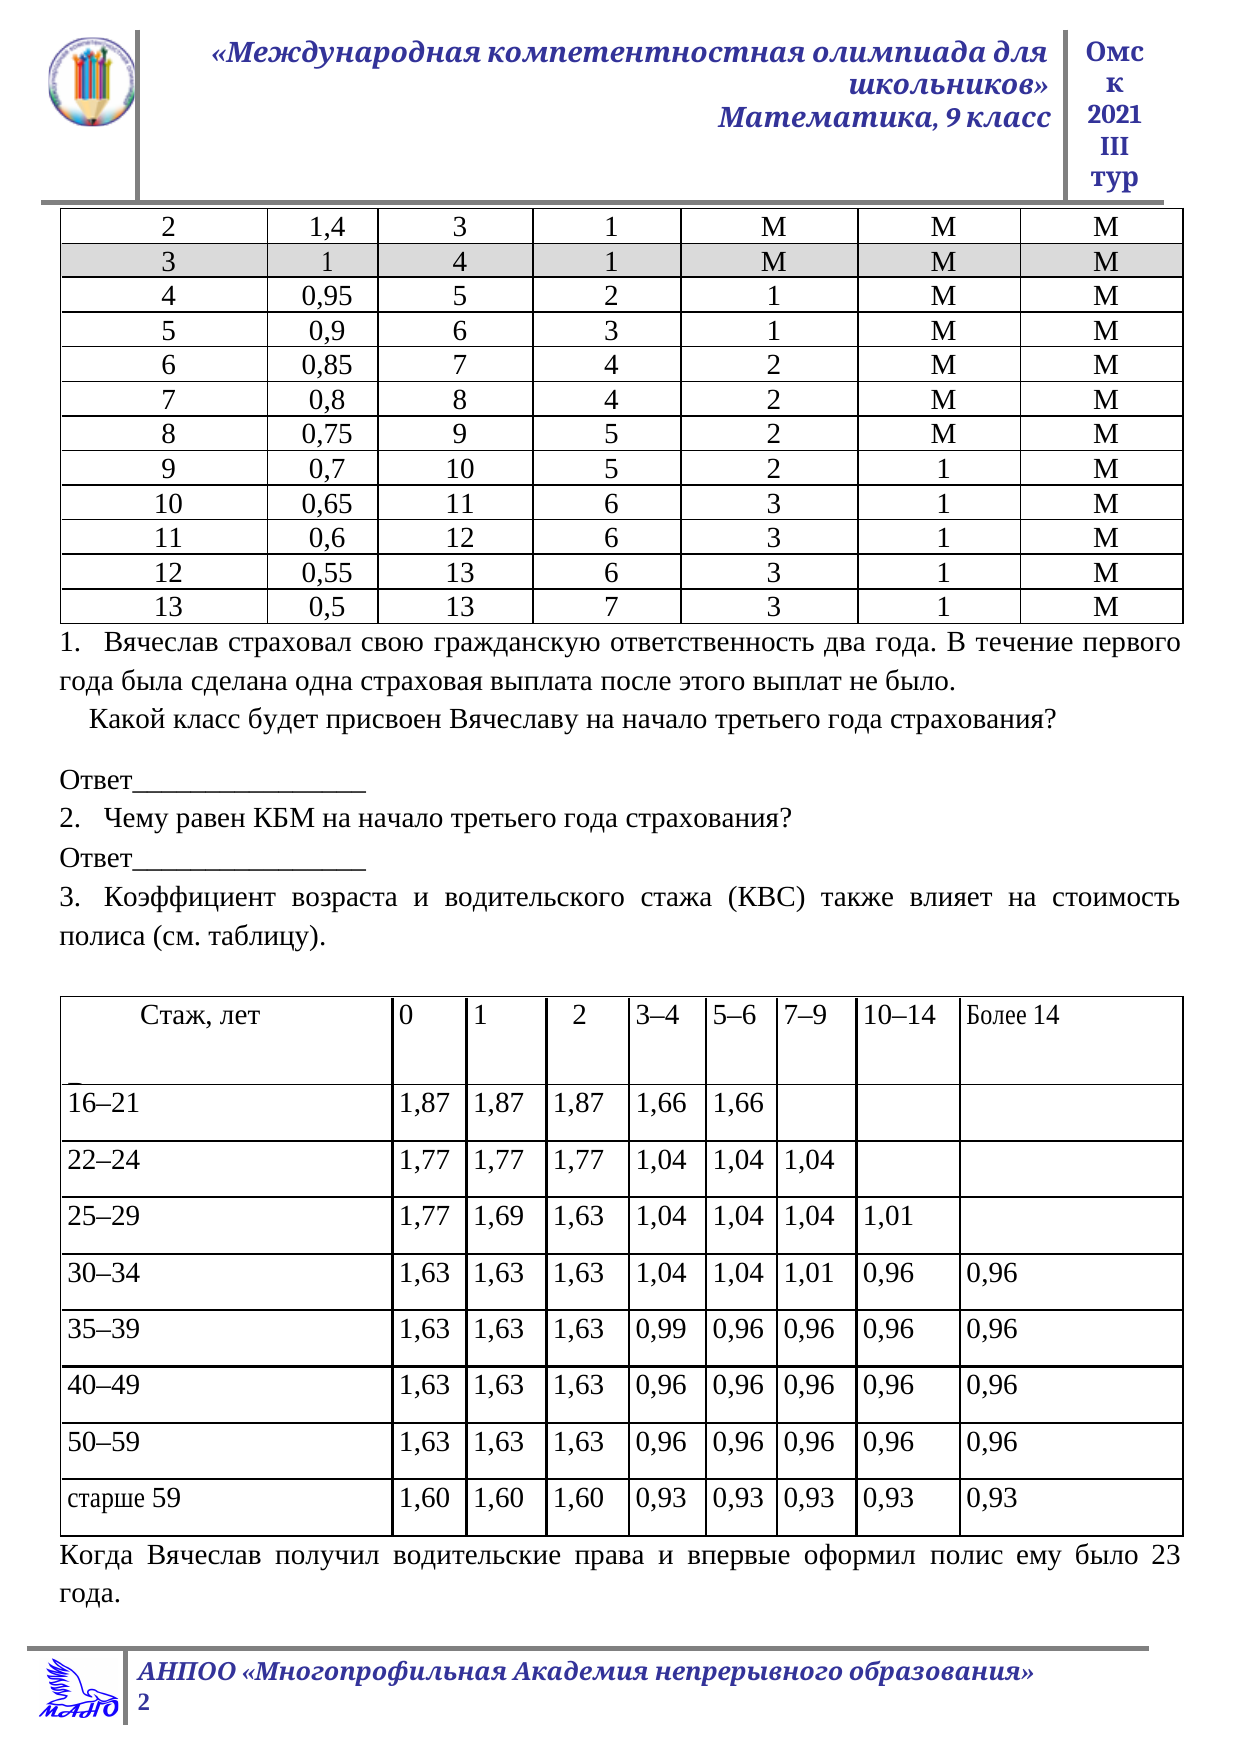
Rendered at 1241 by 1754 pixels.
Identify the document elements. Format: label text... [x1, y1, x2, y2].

table_cell [858, 1085, 959, 1140]
table_cell 3 [61, 244, 267, 276]
table_cell 12 [379, 520, 532, 553]
table_cell 12 [61, 554, 267, 588]
table_cell 1,87 [548, 1085, 628, 1140]
picture [47, 37, 133, 124]
table_cell М [682, 209, 857, 243]
table_cell 1 [859, 451, 1020, 484]
table_cell 1,60 [394, 1480, 465, 1535]
table_cell 1,01 [858, 1198, 959, 1253]
table_cell 1,66 [707, 1085, 776, 1140]
table_cell 1,63 [468, 1255, 545, 1309]
table_cell 1,77 [548, 1142, 628, 1196]
text Ответ________________ [59, 839, 1181, 874]
table_cell 0,96 [961, 1368, 1182, 1422]
table_cell 0,93 [858, 1480, 959, 1535]
table_header 2 [548, 997, 629, 1084]
table_cell 0,55 [268, 555, 377, 588]
table_cell 6 [61, 347, 267, 381]
table_cell М [1021, 590, 1182, 622]
table_cell 25–29 [61, 1197, 391, 1253]
table_cell 9 [379, 417, 532, 449]
table_cell М [859, 209, 1020, 243]
table_cell 1,63 [394, 1311, 465, 1365]
table_cell 2 [682, 417, 857, 449]
table_cell 0,96 [778, 1368, 855, 1422]
table_cell 3 [379, 209, 532, 243]
table_cell 0,96 [707, 1424, 776, 1478]
table_cell М [1021, 244, 1182, 276]
table_cell 0,93 [778, 1480, 855, 1535]
table_header 10–14 [858, 997, 960, 1084]
table_cell 50–59 [61, 1423, 391, 1478]
table_cell 0,96 [707, 1368, 776, 1422]
table_cell 10 [61, 485, 267, 519]
table_cell М [1021, 382, 1182, 415]
table_cell 1,04 [707, 1142, 776, 1196]
table_cell М [859, 382, 1020, 415]
table_cell 0,96 [858, 1368, 959, 1422]
table_cell 6 [534, 520, 680, 553]
table_cell 1,66 [630, 1085, 705, 1140]
table_cell 8 [61, 416, 267, 449]
table_header 5–6 [707, 997, 777, 1084]
table_cell 30–34 [61, 1254, 391, 1309]
table_cell 1,60 [548, 1480, 628, 1535]
table_cell 3 [682, 590, 857, 622]
table_cell 1,04 [707, 1255, 776, 1309]
table_cell 0,96 [858, 1424, 959, 1478]
table_cell 1,77 [468, 1142, 545, 1196]
table_cell 1 [859, 520, 1020, 553]
table_cell 16–21 [61, 1085, 391, 1140]
table_cell 3 [682, 486, 857, 519]
table_cell 4 [61, 277, 267, 311]
table_cell 5 [61, 312, 267, 346]
table_cell М [859, 417, 1020, 449]
table_cell 1,77 [394, 1142, 465, 1196]
table_cell М [859, 313, 1020, 346]
table_cell 10 [379, 451, 532, 484]
table_cell 0,96 [858, 1311, 959, 1365]
table_header 0 [394, 997, 466, 1084]
table_cell 1 [682, 278, 857, 311]
table_cell 9 [61, 451, 267, 484]
table_cell 1,63 [548, 1311, 628, 1365]
table_cell 1 [534, 209, 680, 243]
table_cell М [1021, 520, 1182, 553]
table_header 1 [468, 997, 546, 1084]
table_cell [961, 1198, 1182, 1253]
table_cell 0,96 [858, 1255, 959, 1309]
table_cell 1 [534, 244, 680, 276]
table_cell 5 [534, 417, 680, 449]
table_cell М [1021, 313, 1182, 346]
table_cell 6 [534, 486, 680, 519]
table_cell 1,04 [630, 1255, 705, 1309]
table_cell М [859, 244, 1020, 276]
table_cell 7 [534, 590, 680, 622]
table_cell 4 [534, 382, 680, 415]
table_cell 2 [682, 382, 857, 415]
table_cell [858, 1142, 959, 1196]
table_cell 13 [379, 590, 532, 622]
table_cell 1,63 [394, 1368, 465, 1422]
table_cell 1,63 [394, 1255, 465, 1309]
table_cell 1,87 [394, 1085, 465, 1140]
table_cell 0,93 [961, 1480, 1182, 1535]
table_cell 6 [379, 313, 532, 346]
table_cell 6 [534, 555, 680, 588]
table_cell 1,87 [468, 1085, 545, 1140]
table_cell 1,63 [468, 1368, 545, 1422]
table_cell 3 [682, 520, 857, 553]
table_cell 1,04 [778, 1142, 855, 1196]
table_cell М [1021, 347, 1182, 381]
table_cell М [1021, 555, 1182, 588]
table_cell 11 [379, 486, 532, 519]
table_cell 0,96 [778, 1311, 855, 1365]
table_cell 1,63 [548, 1198, 628, 1253]
table_cell М [682, 244, 857, 276]
table_cell старше 59 [61, 1479, 391, 1535]
picture [38, 1658, 119, 1718]
table_header 7–9 [778, 997, 856, 1084]
list Чему равен КБМ на начало третьего года страхования? [59, 801, 1181, 834]
list Вячеслав страховал свою гражданскую ответственность два года. В течение первого года была сделана одна страховая выплата после этого выплат не было. [59, 624, 1181, 696]
table_cell 2 [682, 451, 857, 484]
table_cell 1,04 [707, 1198, 776, 1253]
table_cell М [1021, 278, 1182, 311]
table_cell 0,8 [268, 382, 377, 415]
table_cell 7 [379, 347, 532, 381]
table_cell 13 [61, 589, 267, 622]
table_cell М [1021, 209, 1182, 243]
table_cell 1 [682, 313, 857, 346]
table_cell 1,63 [468, 1424, 545, 1478]
table_cell 0,9 [268, 313, 377, 346]
table_cell [778, 1085, 855, 1140]
table_cell М [1021, 417, 1182, 449]
table_cell 1,63 [548, 1255, 628, 1309]
table_cell 2 [534, 278, 680, 311]
table_cell 0,96 [961, 1255, 1182, 1309]
table_header 3–4 [630, 997, 706, 1084]
table_cell М [859, 278, 1020, 311]
table_cell 22–24 [61, 1141, 391, 1196]
table_cell 0,96 [961, 1311, 1182, 1365]
table_cell 11 [61, 520, 267, 553]
table_cell М [859, 347, 1020, 381]
table_cell 1,4 [268, 209, 377, 243]
table_cell 1,04 [778, 1198, 855, 1253]
table_cell 0,93 [707, 1480, 776, 1535]
table_cell 1,63 [394, 1424, 465, 1478]
table_header Стаж, лет Возраст, лет [61, 997, 392, 1084]
list Коэффициент возраста и водительского стажа (КВС) также влияет на стоимость полиса (см. таблицу). [59, 879, 1181, 951]
table_cell 0,5 [268, 590, 377, 622]
table_cell 0,99 [630, 1311, 705, 1365]
table_cell 1,63 [548, 1368, 628, 1422]
table_cell 1 [859, 555, 1020, 588]
table_cell 1,01 [778, 1255, 855, 1309]
table_cell [961, 1142, 1182, 1196]
table_cell 3 [534, 313, 680, 346]
table_cell 13 [379, 555, 532, 588]
table_cell 0,96 [707, 1311, 776, 1365]
table_cell [961, 1085, 1182, 1140]
table_cell 0,6 [268, 520, 377, 553]
table_cell 1 [859, 486, 1020, 519]
table_cell 7 [61, 382, 267, 415]
table_cell 1,60 [468, 1480, 545, 1535]
table_cell 0,95 [268, 278, 377, 311]
table_cell 3 [682, 555, 857, 588]
table_cell 0,96 [630, 1424, 705, 1478]
table_cell 0,96 [961, 1424, 1182, 1478]
table_cell М [1021, 486, 1182, 519]
table_cell 4 [534, 347, 680, 381]
text Ответ________________ [59, 761, 1181, 795]
table_cell 0,65 [268, 486, 377, 519]
table_cell 1,77 [394, 1198, 465, 1253]
table_cell 4 [379, 244, 532, 276]
list Какой класс будет присвоен Вячеславу на начало третьего года страхования? [89, 701, 1181, 735]
table_cell 1 [859, 590, 1020, 622]
table_cell 5 [534, 451, 680, 484]
table_cell 0,75 [268, 417, 377, 449]
table_cell 0,93 [630, 1480, 705, 1535]
text Когда Вячеслав получил водительские права и впервые оформил полис ему было 23 года. [59, 1537, 1181, 1609]
table_cell 5 [379, 278, 532, 311]
table_cell 1,69 [468, 1198, 545, 1253]
table_cell 1,04 [630, 1142, 705, 1196]
table_cell 0,96 [778, 1424, 855, 1478]
table_cell 0,96 [630, 1368, 705, 1422]
table_cell 2 [682, 347, 857, 381]
table_cell 1,04 [630, 1198, 705, 1253]
table_cell 35–39 [61, 1310, 391, 1365]
table_cell 1,63 [468, 1311, 545, 1365]
table_cell М [1021, 451, 1182, 484]
table_cell 1,63 [548, 1424, 628, 1478]
table_cell 1 [268, 244, 377, 276]
table_cell 8 [379, 382, 532, 415]
table_cell 2 [61, 209, 267, 243]
table_cell 0,7 [268, 451, 377, 484]
table_cell 0,85 [268, 347, 377, 381]
table_cell 40–49 [61, 1366, 391, 1422]
table_header Более 14 [961, 997, 1182, 1084]
